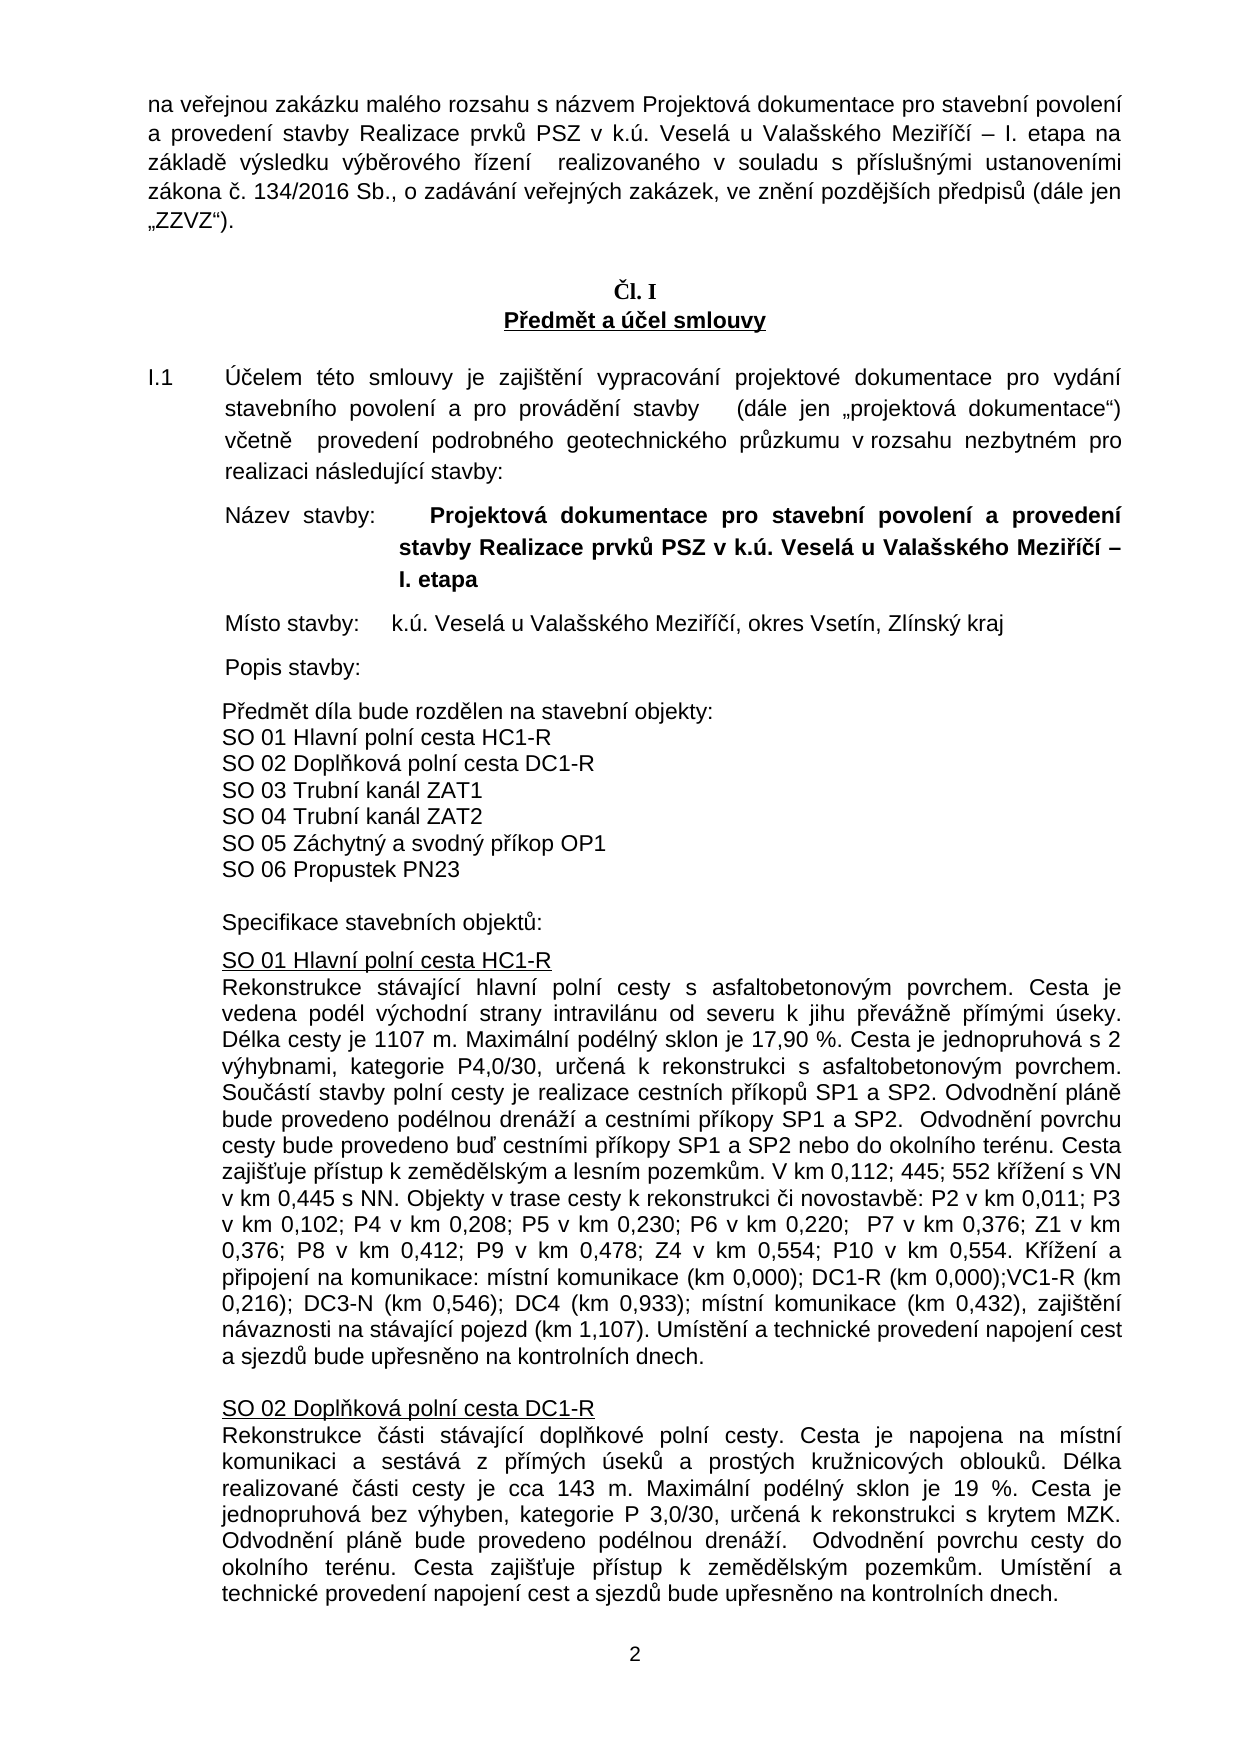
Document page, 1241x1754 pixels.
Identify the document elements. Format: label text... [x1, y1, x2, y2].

text SO 02 Doplňková polní cesta DC1-R [222, 750, 1122, 777]
text Čl. I [148, 247, 1122, 305]
text SO 03 Trubní kanál ZAT1 [222, 777, 1122, 803]
text SO 01 Hlavní polní cesta HC1-R [222, 724, 1122, 750]
text Předmět díla bude rozdělen na stavební objekty: [222, 698, 1122, 724]
text Předmět a účel smlouvy [148, 305, 1122, 334]
text SO 06 Propustek PN23 [222, 856, 1122, 882]
text na veřejnou zakázku malého rozsahu s názvem Projektová dokumentace pro stavební povolení a provedení stavby Realizace prvků PSZ v k.ú. Veselá u Valašského Meziříčí – I. etapa na základě výsledku výběrového řízení realizovaného v souladu s příslušnými ustanoveními zákona č. 134/2016 Sb., o zadávání veřejných zakázek, ve znění pozdějších předpisů (dále jen „ZZVZ“). [148, 89, 1122, 234]
text SO 04 Trubní kanál ZAT2 [222, 803, 1122, 829]
text Specifikace stavebních objektů: [222, 908, 1122, 935]
list Popis stavby: [224, 654, 1122, 680]
list Místo stavby: k.ú. Veselá u Valašského Meziříčí, okres Vsetín, Zlínský kraj [224, 609, 1122, 636]
list Název stavby: Projektová dokumentace pro stavební povolení a provedení stavby Realizace prvků PSZ v k.ú. Veselá u Valašského Meziříčí – I. etapa [224, 502, 1122, 592]
text SO 01 Hlavní polní cesta HC1-R [222, 947, 1122, 974]
list Účelem této smlouvy je zajištění vypracování projektové dokumentace pro vydání stavebního povolení a pro provádění stavby (dále jen „projektová dokumentace“) včetně provedení podrobného geotechnického průzkumu v rozsahu nezbytném pro realizaci následující stavby: [148, 364, 1122, 485]
text Rekonstrukce části stávající doplňkové polní cesty. Cesta je napojena na místní komunikaci a sestává z přímých úseků a prostých kružnicových oblouků. Délka realizované části cesty je cca 143 m. Maximální podélný sklon je 19 %. Cesta je jednopruhová bez výhyben, kategorie P 3,0/30, určená k rekonstrukci s krytem MZK. Odvodnění pláně bude provedeno podélnou drenáží. Odvodnění povrchu cesty do okolního terénu. Cesta zajišťuje přístup k zemědělským pozemkům. Umístění a technické provedení napojení cest a sjezdů bude upřesněno na kontrolních dnech. [222, 1422, 1122, 1606]
text SO 05 Záchytný a svodný příkop OP1 [222, 829, 1122, 856]
text SO 02 Doplňková polní cesta DC1-R [222, 1395, 1122, 1422]
text Rekonstrukce stávající hlavní polní cesty s asfaltobetonovým povrchem. Cesta je vedena podél východní strany intravilánu od severu k jihu převážně přímými úseky. Délka cesty je 1107 m. Maximální podélný sklon je 17,90 %. Cesta je jednopruhová s 2 výhybnami, kategorie P4,0/30, určená k rekonstrukci s asfaltobetonovým povrchem. Součástí stavby polní cesty je realizace cestních příkopů SP1 a SP2. Odvodnění pláně bude provedeno podélnou drenáží a cestními příkopy SP1 a SP2. Odvodnění povrchu cesty bude provedeno buď cestními příkopy SP1 a SP2 nebo do okolního terénu. Cesta zajišťuje přístup k zemědělským a lesním pozemkům. V km 0,112; 445; 552 křížení s VN v km 0,445 s NN. Objekty v trase cesty k rekonstrukci či novostavbě: P2 v km 0,011; P3 v km 0,102; P4 v km 0,208; P5 v km 0,230; P6 v km 0,220; P7 v km 0,376; Z1 v km 0,376; P8 v km 0,412; P9 v km 0,478; Z4 v km 0,554; P10 v km 0,554. Křížení a připojení na komunikace: místní komunikace (km 0,000); DC1-R (km 0,000);VC1-R (km 0,216); DC3-N (km 0,546); DC4 (km 0,933); místní komunikace (km 0,432), zajištění návaznosti na stávající pojezd (km 1,107). Umístění a technické provedení napojení cest a sjezdů bude upřesněno na kontrolních dnech. [222, 974, 1122, 1369]
